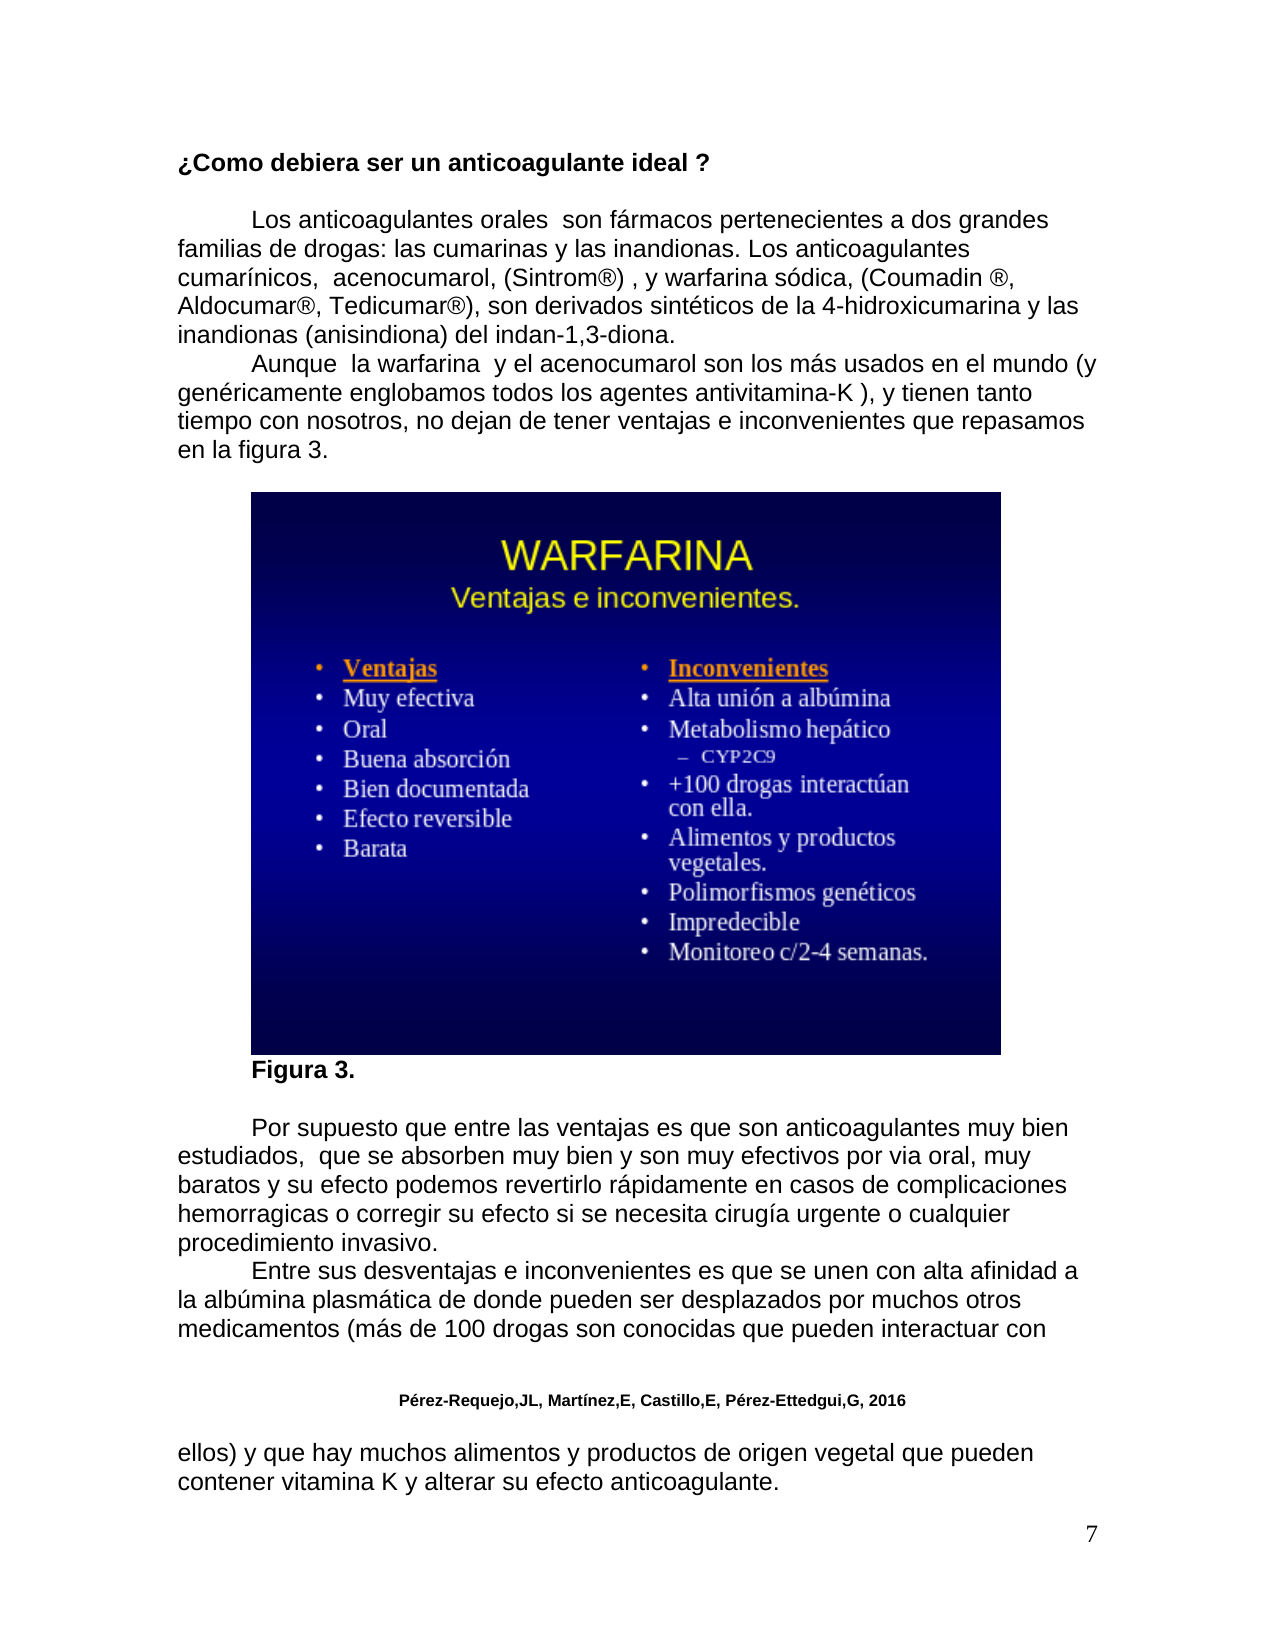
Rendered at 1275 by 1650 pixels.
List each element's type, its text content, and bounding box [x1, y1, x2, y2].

text ¿Como debiera ser un anticoagulante ideal ? [177, 148, 1098, 176]
text Los anticoagulantes orales son fármacos pertenecientes a dos grandes familias de drogas: las cumarinas y las inandionas. Los anticoagulantes cumarínicos, acenocumarol, (Sintrom®) , y warfarina sódica, (Coumadin ®, Aldocumar®, Tedicumar®), son derivados sintéticos de la 4-hidroxicumarina y las inandionas (anisindiona) del indan-1,3-diona. [177, 205, 1098, 349]
text Pérez-Requejo,JL, Martínez,E, Castillo,E, Pérez-Ettedgui,G, 2016 [325, 1391, 1098, 1410]
text Entre sus desventajas e inconvenientes es que se unen con alta afinidad a la albúmina plasmática de donde pueden ser desplazados por muchos otros medicamentos (más de 100 drogas son conocidas que pueden interactuar con [177, 1256, 1098, 1343]
text ellos) y que hay muchos alimentos y productos de origen vegetal que pueden contener vitamina K y alterar su efecto anticoagulante. [177, 1438, 1098, 1496]
text Figura 3. [177, 1055, 1098, 1084]
text Por supuesto que entre las ventajas es que son anticoagulantes muy bien estudiados, que se absorben muy bien y son muy efectivos por via oral, muy baratos y su efecto podemos revertirlo rápidamente en casos de complicaciones hemorragicas o corregir su efecto si se necesita cirugía urgente o cualquier procedimiento invasivo. [177, 1113, 1098, 1256]
text Aunque la warfarina y el acenocumarol son los más usados en el mundo (y genéricamente englobamos todos los agentes antivitamina-K ), y tienen tanto tiempo con nosotros, no dejan de tener ventajas e inconvenientes que repasamos en la figura 3. [177, 349, 1098, 464]
